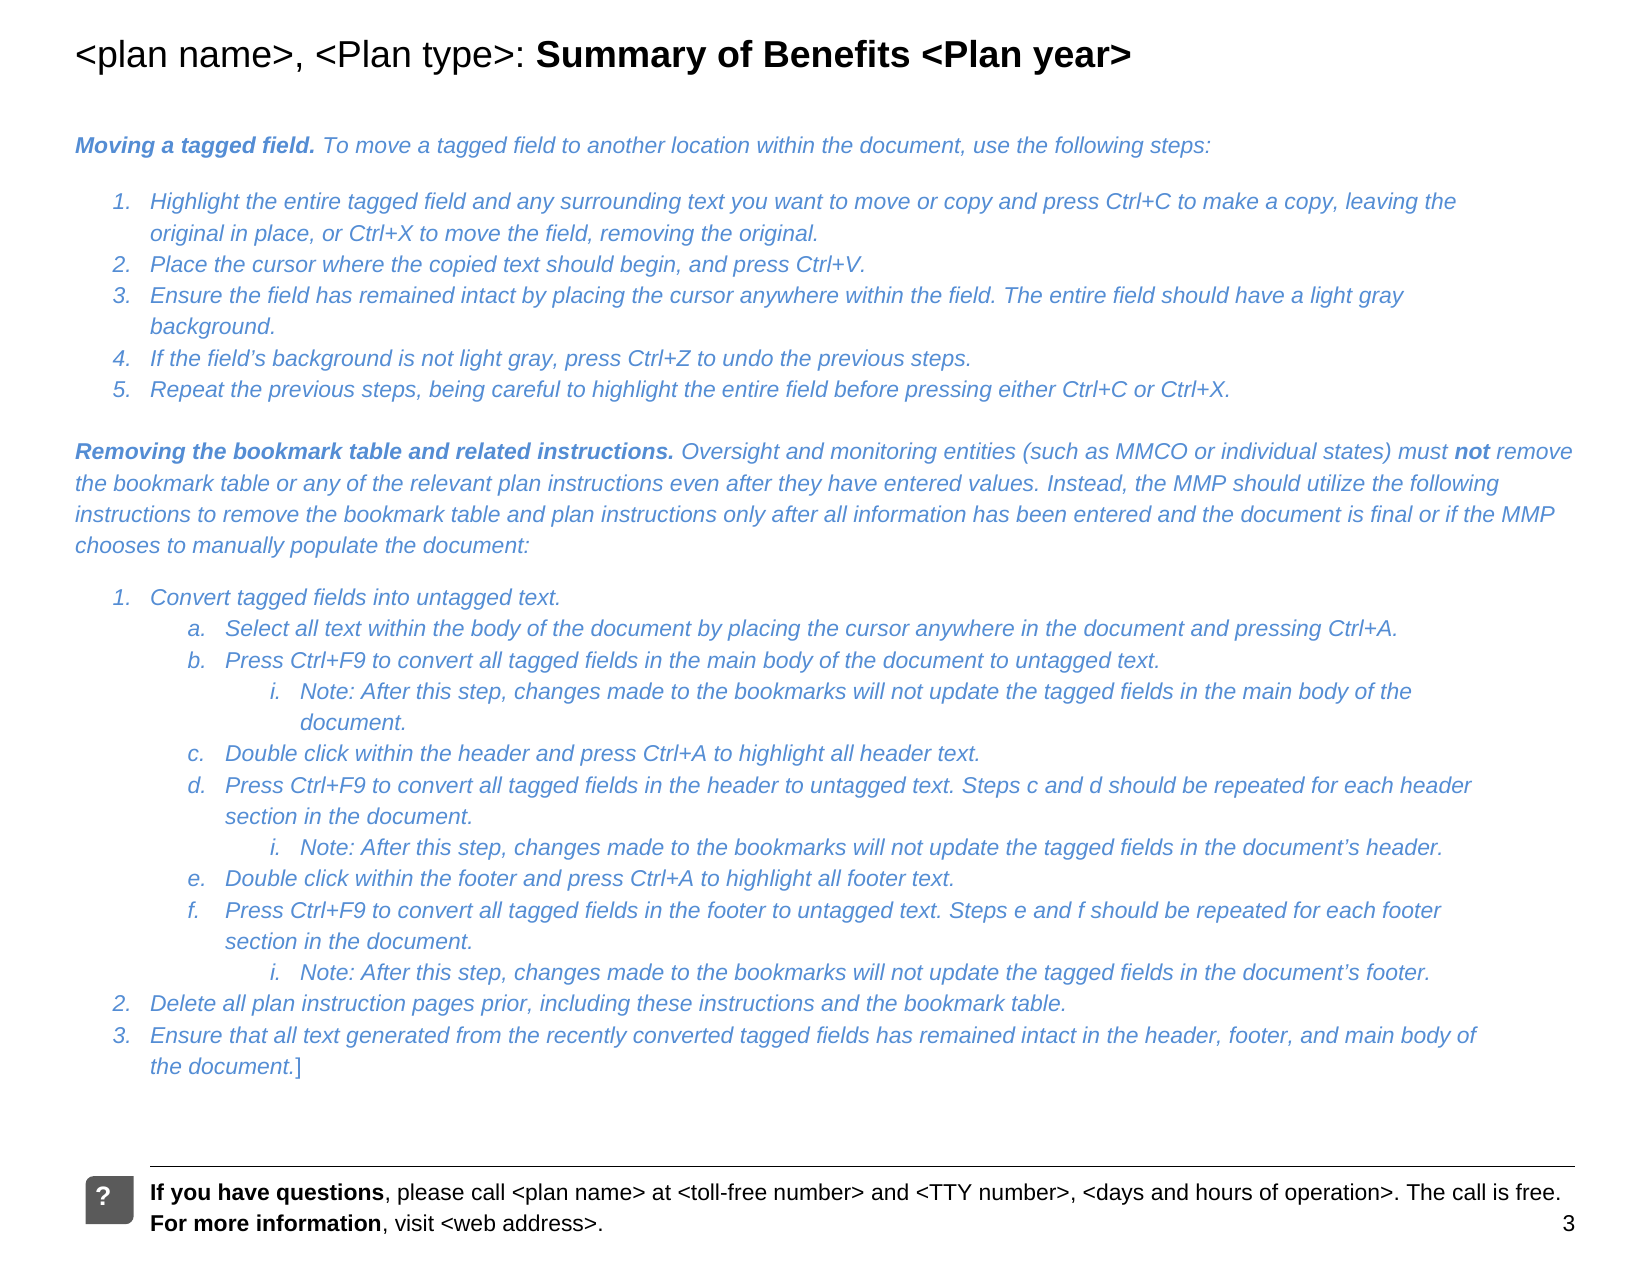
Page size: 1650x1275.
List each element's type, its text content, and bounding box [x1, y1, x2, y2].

list Ensure the field has remained intact by placing the cursor anywhere within the field. The entire field should have a light gray background. [112, 278, 1500, 341]
list Convert tagged fields into untagged text. [112, 581, 1500, 612]
list Double click within the header and press Ctrl+A to highlight all header text. [187, 737, 1500, 768]
list Ensure that all text generated from the recently converted tagged fields has remained intact in the header, footer, and main body of the document.] [112, 1018, 1500, 1081]
text Removing the bookmark table and related instructions. Oversight and monitoring entities (such as MMCO or individual states) must not remove the bookmark table or any of the relevant plan instructions even after they have entered values. Instead, the MMP should utilize the following instructions to remove the bookmark table and plan instructions only after all information has been entered and the document is final or if the MMP chooses to manually populate the document: [75, 435, 1575, 560]
list Place the cursor where the copied text should begin, and press Ctrl+V. [112, 247, 1500, 278]
list Select all text within the body of the document by placing the cursor anywhere in the document and pressing Ctrl+A. [187, 612, 1500, 643]
list Delete all plan instruction pages prior, including these instructions and the bookmark table. [112, 987, 1500, 1018]
list Note: After this step, changes made to the bookmarks will not update the tagged fields in the document’s header. [281, 831, 1500, 862]
list If the field’s background is not light gray, press Ctrl+Z to undo the previous steps. [112, 341, 1500, 372]
list Note: After this step, changes made to the bookmarks will not update the tagged fields in the document’s footer. [281, 956, 1500, 987]
list Highlight the entire tagged field and any surrounding text you want to move or copy and press Ctrl+C to make a copy, leaving the original in place, or Ctrl+X to move the field, removing the original. [112, 185, 1500, 247]
list Press Ctrl+F9 to convert all tagged fields in the main body of the document to untagged text. [187, 643, 1500, 674]
list Press Ctrl+F9 to convert all tagged fields in the footer to untagged text. Steps e and f should be repeated for each footer section in the document. [187, 893, 1500, 956]
list Double click within the footer and press Ctrl+A to highlight all footer text. [187, 862, 1500, 893]
list Note: After this step, changes made to the bookmarks will not update the tagged fields in the main body of the document. [281, 674, 1500, 737]
list Repeat the previous steps, being careful to highlight the entire field before pressing either Ctrl+C or Ctrl+X. [112, 372, 1500, 403]
text Moving a tagged field. To move a tagged field to another location within the document, use the following steps: [75, 132, 1575, 158]
list Press Ctrl+F9 to convert all tagged fields in the header to untagged text. Steps c and d should be repeated for each header section in the document. [187, 768, 1500, 831]
